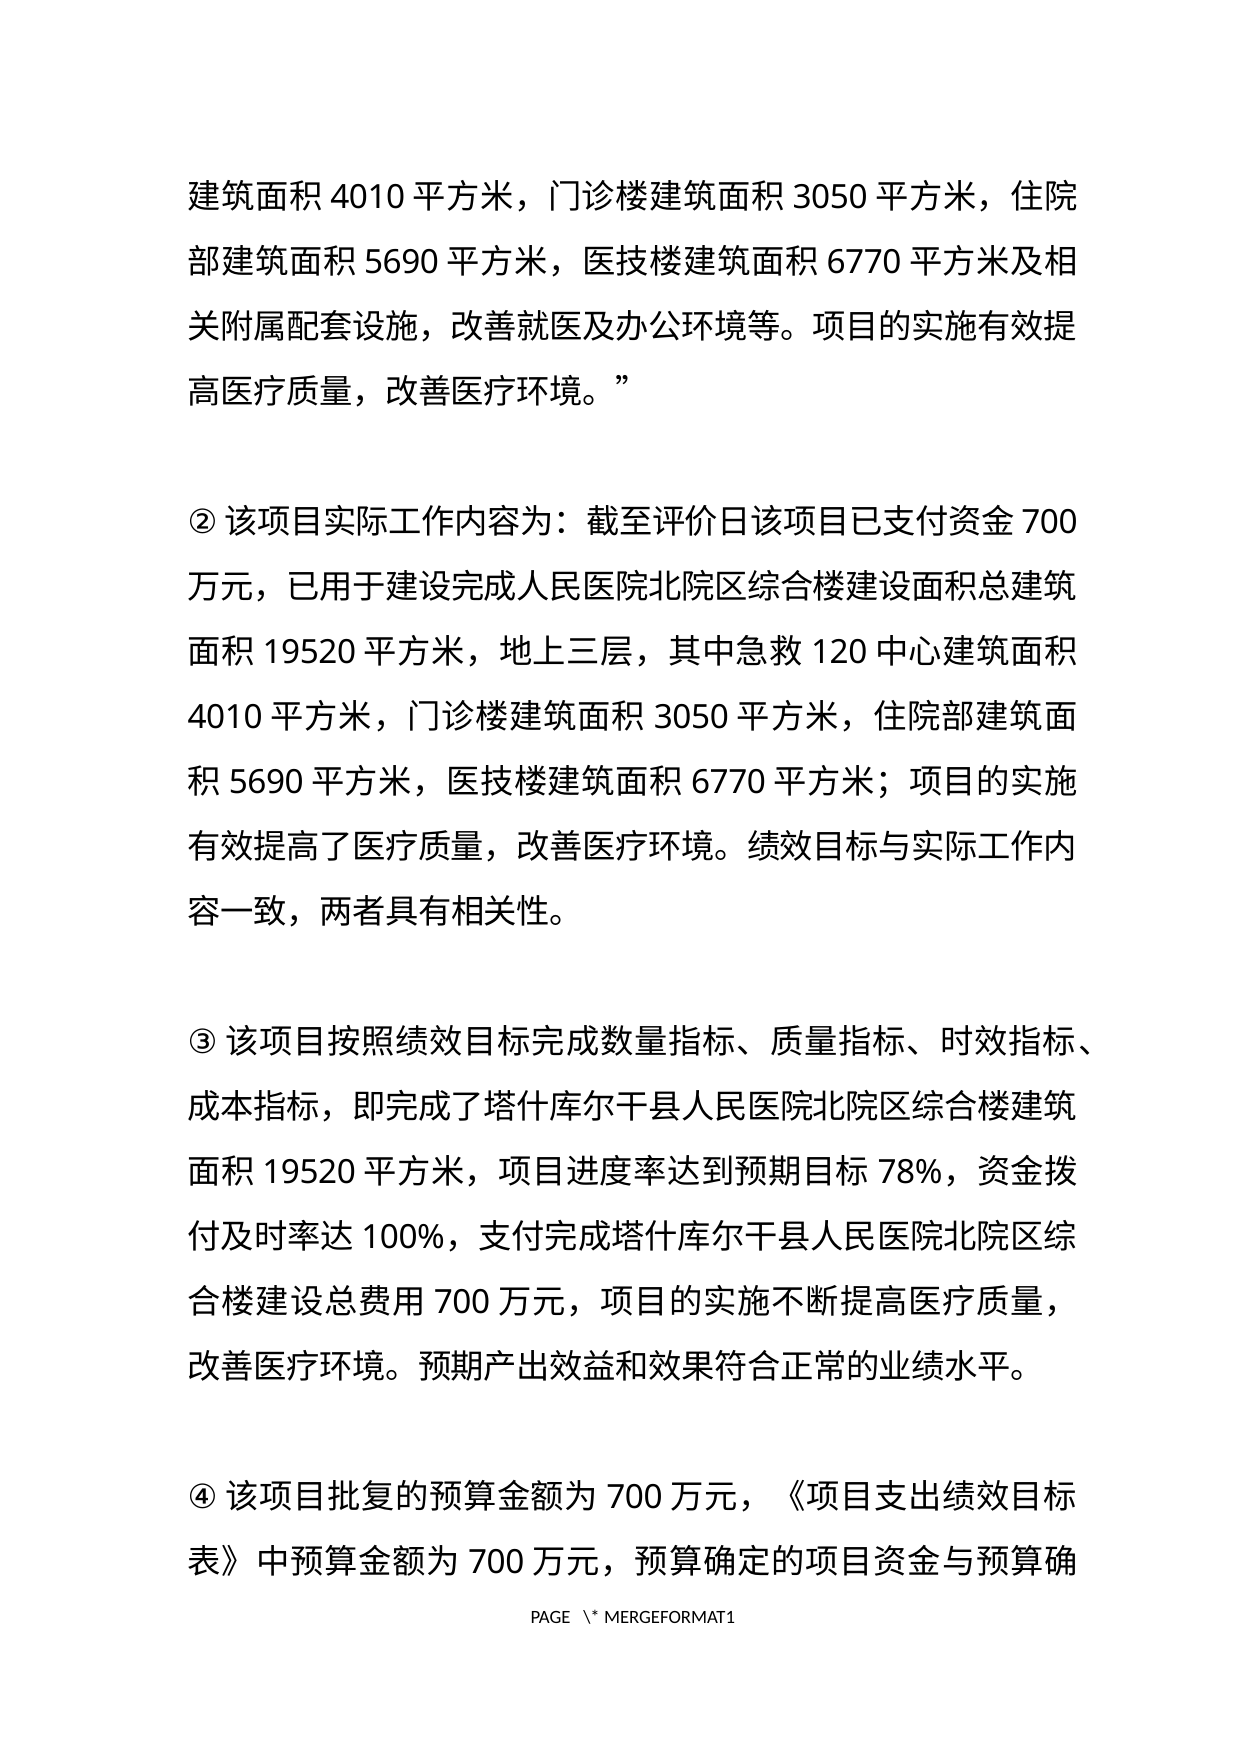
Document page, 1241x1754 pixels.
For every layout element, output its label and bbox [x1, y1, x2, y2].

text [187, 162, 1078, 1592]
